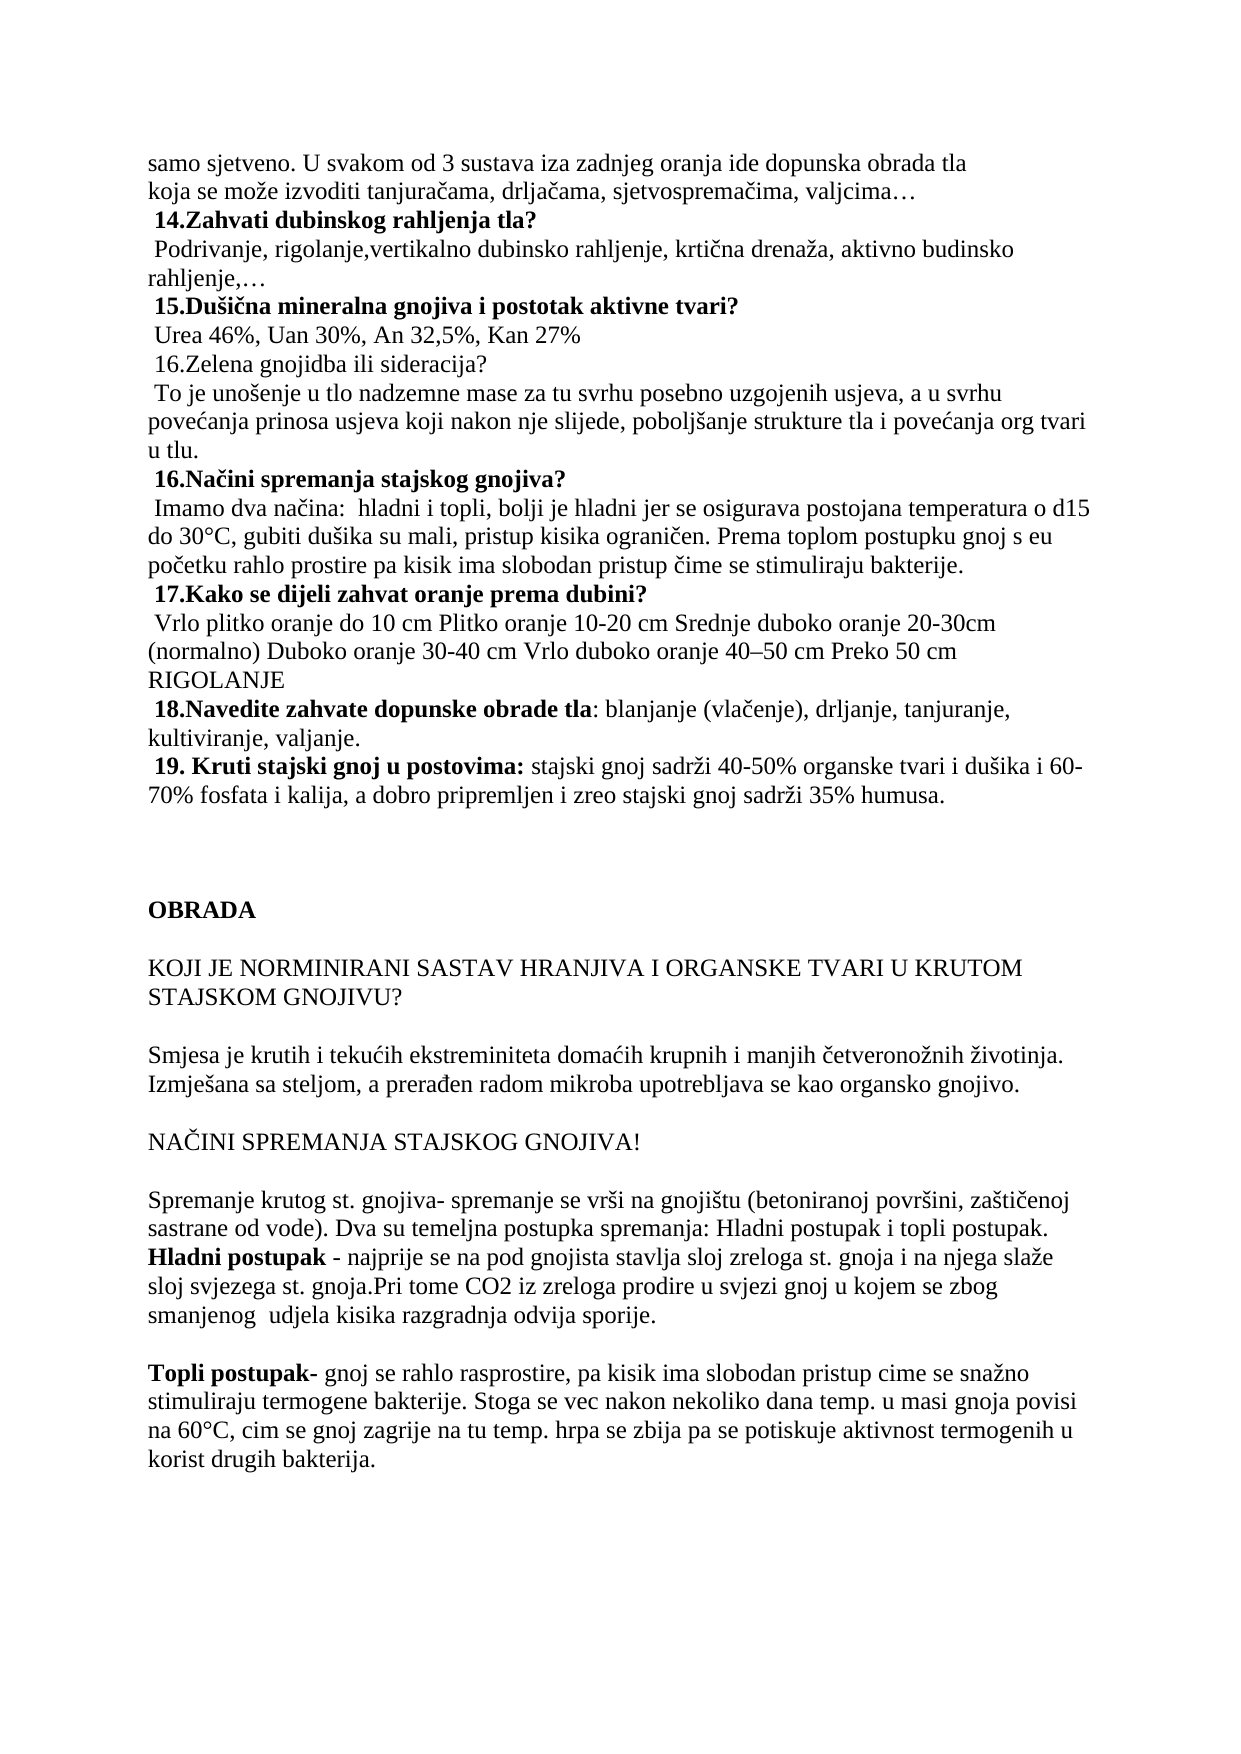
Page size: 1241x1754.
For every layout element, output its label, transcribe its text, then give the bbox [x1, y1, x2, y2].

text Topli postupak- gnoj se rahlo rasprostire, pa kisik ima slobodan pristup cime se snažno stimuliraju termogene bakterije. Stoga se vec nakon nekoliko dana temp. u masi gnoja povisi na 60°C, cim se gnoj zagrije na tu temp. hrpa se zbija pa se potiskuje aktivnost termogenih u korist drugih bakterija. [148, 1358, 1093, 1473]
text 15.Dušična mineralna gnojiva i postotak aktivne tvari? [148, 291, 1093, 320]
text Imamo dva načina: hladni i topli, bolji je hladni jer se osigurava postojana temperatura o d15 do 30°C, gubiti dušika su mali, pristup kisika ograničen. Prema toplom postupku gnoj s eu početku rahlo prostire pa kisik ima slobodan pristup čime se stimuliraju bakterije. [148, 493, 1093, 579]
text u tlu. [148, 435, 1093, 464]
text Smjesa je krutih i tekućih ekstreminiteta domaćih krupnih i manjih četveronožnih životinja. Izmješana sa steljom, a prerađen radom mikroba upotrebljava se kao organsko gnojivo. [148, 1040, 1093, 1098]
text OBRADA [148, 896, 1093, 924]
text Podrivanje, rigolanje,vertikalno dubinsko rahljenje, krtična drenaža, aktivno budinsko rahljenje,… [148, 234, 1093, 291]
text samo sjetveno. U svakom od 3 sustava iza zadnjeg oranja ide dopunska obrada tla [148, 148, 1093, 176]
text 17.Kako se dijeli zahvat oranje prema dubini? [148, 579, 1093, 608]
text Spremanje krutog st. gnojiva- spremanje se vrši na gnojištu (betoniranoj površini, zaštičenoj sastrane od vode). Dva su temeljna postupka spremanja: Hladni postupak i topli postupak. Hladni postupak - najprije se na pod gnojista stavlja sloj zreloga st. gnoja i na njega slaže sloj svjezega st. gnoja.Pri tome CO2 iz zreloga prodire u svjezi gnoj u kojem se zbog smanjenog udjela kisika razgradnja odvija sporije. [148, 1185, 1093, 1328]
text To je unošenje u tlo nadzemne mase za tu svrhu posebno uzgojenih usjeva, a u svrhu povećanja prinosa usjeva koji nakon nje slijede, poboljšanje strukture tla i povećanja org tvari [148, 378, 1093, 435]
text koja se može izvoditi tanjuračama, drljačama, sjetvospremačima, valjcima… [148, 176, 1093, 205]
text 14.Zahvati dubinskog rahljenja tla? [148, 205, 1093, 234]
text 16.Zelena gnojidba ili sideracija? [148, 349, 1093, 378]
text 18.Navedite zahvate dopunske obrade tla: blanjanje (vlačenje), drljanje, tanjuranje, kultiviranje, valjanje. [148, 694, 1093, 751]
text Vrlo plitko oranje do 10 cm Plitko oranje 10-20 cm Srednje duboko oranje 20-30cm (normalno) Duboko oranje 30-40 cm Vrlo duboko oranje 40–50 cm Preko 50 cm RIGOLANJE [148, 608, 1093, 694]
text KOJI JE NORMINIRANI SASTAV HRANJIVA I ORGANSKE TVARI U KRUTOM STAJSKOM GNOJIVU? [148, 953, 1093, 1011]
text NAČINI SPREMANJA STAJSKOG GNOJIVA! [148, 1127, 1093, 1156]
text 16.Načini spremanja stajskog gnojiva? [148, 464, 1093, 493]
text 19. Kruti stajski gnoj u postovima: stajski gnoj sadrži 40-50% organske tvari i dušika i 60-70% fosfata i kalija, a dobro pripremljen i zreo stajski gnoj sadrži 35% humusa. [148, 751, 1093, 809]
text Urea 46%, Uan 30%, An 32,5%, Kan 27% [148, 320, 1093, 349]
